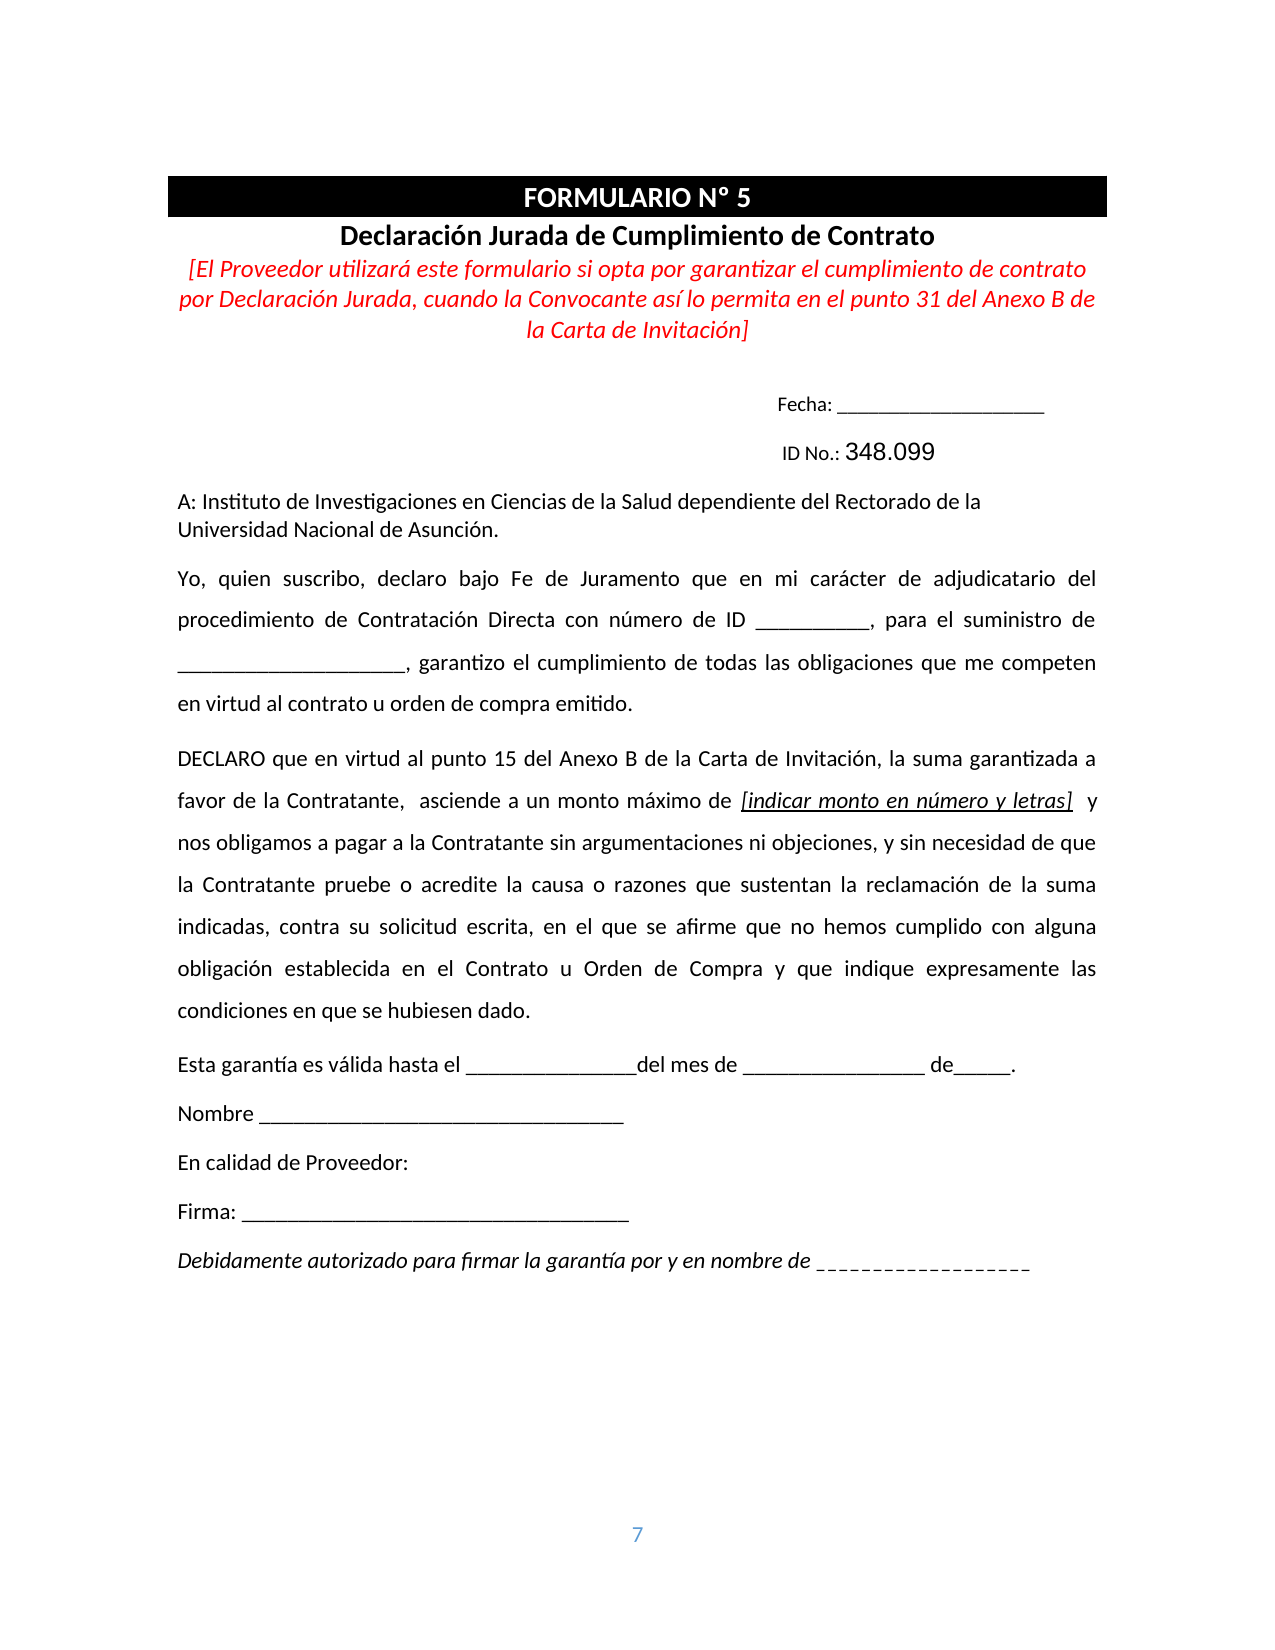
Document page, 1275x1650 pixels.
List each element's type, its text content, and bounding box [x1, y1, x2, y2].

text DECLARO que en virtud al punto 15 del Anexo B de la Carta de Invitación, la suma garantizada a favor de la Contratante, asciende a un monto máximo de [indicar monto en número y letras] y nos obligamos a pagar a la Contratante sin argumentaciones ni objeciones, y sin necesidad de que la Contratante pruebe o acredite la causa o razones que sustentan la reclamación de la suma indicadas, contra su solicitud escrita, en el que se afirme que no hemos cumplido con alguna obligación establecida en el Contrato u Orden de Compra y que indique expresamente las condiciones en que se hubiesen dado. [177, 744, 1098, 1024]
text [El Proveedor utilizará este formulario si opta por garantizar el cumplimiento de contrato por Declaración Jurada, cuando la Convocante así lo permita en el punto 31 del Anexo B de la Carta de Invitación] [177, 253, 1098, 345]
text FORMULARIO Nº 5 [169, 177, 1106, 216]
text En calidad de Proveedor: [177, 1148, 1098, 1176]
text Fecha: ____________________ [702, 391, 1098, 416]
text Firma: __________________________________ [177, 1197, 1098, 1225]
text Debidamente autorizado para firmar la garantía por y en nombre de ___________________ [177, 1246, 1098, 1274]
text Declaración Jurada de Cumplimiento de Contrato [177, 217, 1098, 253]
text Esta garantía es válida hasta el _______________del mes de ________________ de_____. [177, 1050, 1098, 1078]
text A: Instituto de Investigaciones en Ciencias de la Salud dependiente del Rectorado de la Universidad Nacional de Asunción. [177, 487, 1098, 543]
text Yo, quien suscribo, declaro bajo Fe de Juramento que en mi carácter de adjudicatario del procedimiento de Contratación Directa con número de ID __________, para el suministro de ____________________, garantizo el cumplimiento de todas las obligaciones que me competen en virtud al contrato u orden de compra emitido. [177, 564, 1098, 718]
text Nombre ________________________________ [177, 1099, 1098, 1127]
text ID No.: 348.099 [777, 437, 1098, 466]
